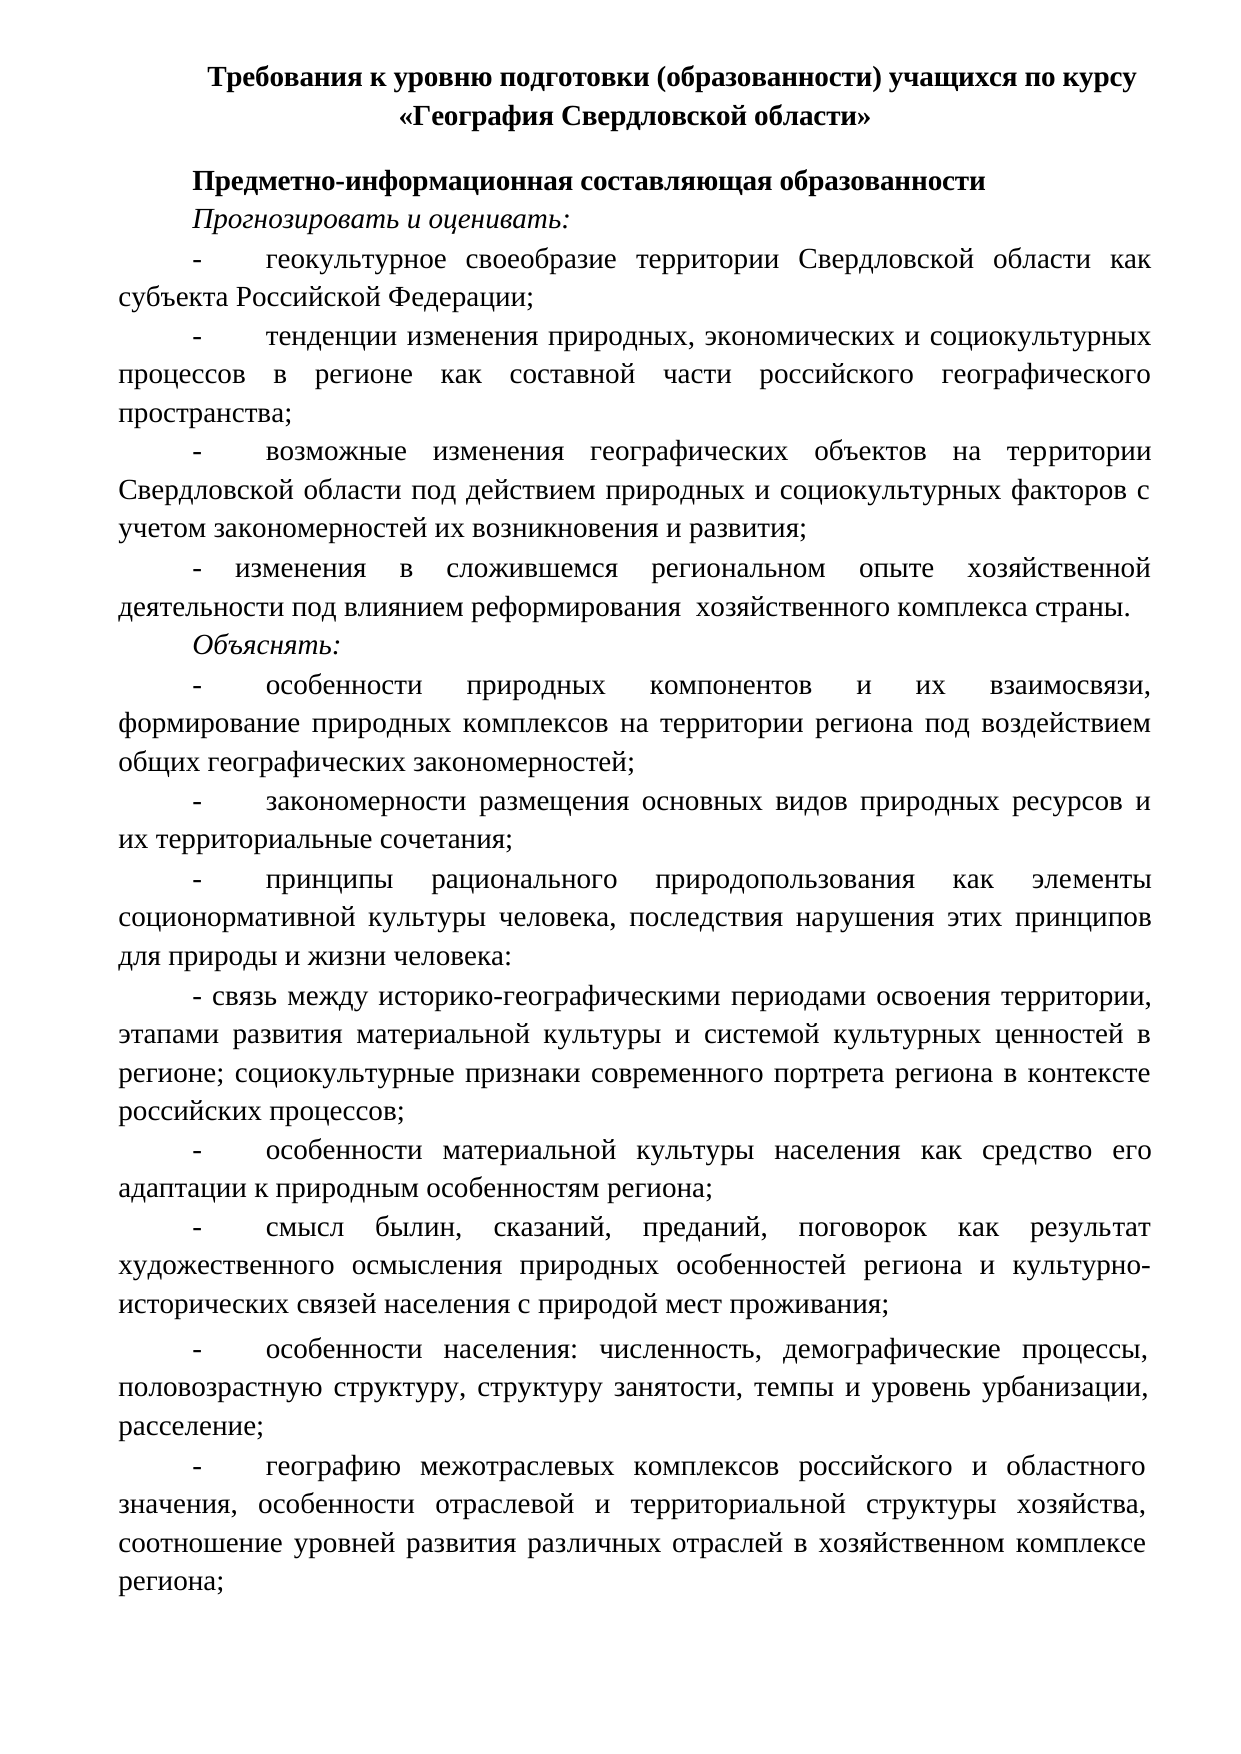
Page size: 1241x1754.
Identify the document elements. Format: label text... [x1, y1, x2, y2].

text - связь между историко-географическими периодами освоения территории, этапами развития материальной культуры и системой культурных ценностей в регионе; социокультурные признаки современного портрета региона в контексте российских процессов; [118, 978, 1152, 1127]
list принципы рационального природопользования как элементы соционормативной культуры человека, последствия нарушения этих принципов для природы и жизни человека: [118, 861, 1152, 972]
list закономерности размещения основных видов природных ресурсов и их территориальные сочетания; [118, 783, 1152, 855]
list особенности населения: численность, демографические процессы, половозрастную структуру, структуру занятости, темпы и уровень урбанизации, расселение; [118, 1331, 1149, 1442]
list геокультурное своеобразие территории Свердловской области как субъекта Российской Федерации; [118, 241, 1152, 313]
text Прогнозировать и оценивать: [118, 202, 1152, 235]
list возможные изменения географических объектов на территории Свердловской области под действием природных и социокультурных факторов с учетом закономерностей их возникновения и развития; [118, 433, 1151, 544]
list тенденции изменения природных, экономических и социокультурных процессов в регионе как составной части российского географического пространства; [118, 318, 1152, 428]
text Объяснять: [118, 627, 1152, 661]
list особенности материальной культуры населения как средство его адаптации к природным особенностям региона; [118, 1132, 1152, 1204]
text - изменения в сложившемся региональном опыте хозяйственной деятельности под влиянием реформирования хозяйственного комплекса страны. [118, 550, 1152, 622]
list особенности природных компонентов и их взаимосвязи, формирование природных комплексов на территории региона под воздействием общих географических закономерностей; [118, 667, 1152, 777]
list географию межотраслевых комплексов российского и областного значения, особенности отраслевой и территориальной структуры хозяйства, соотношение уровней развития различных отраслей в хозяйственном комплексе региона; [118, 1448, 1146, 1597]
list смысл былин, сказаний, преданий, поговорок как результат художественного осмысления природных особенностей региона и культурно-исторических связей населения с природой мест проживания; [118, 1209, 1151, 1319]
text Предметно-информационная составляющая образованности [118, 163, 1152, 196]
text Требования к уровню подготовки (образованности) учащихся по курсу «География Свердловской области» [118, 59, 1152, 131]
